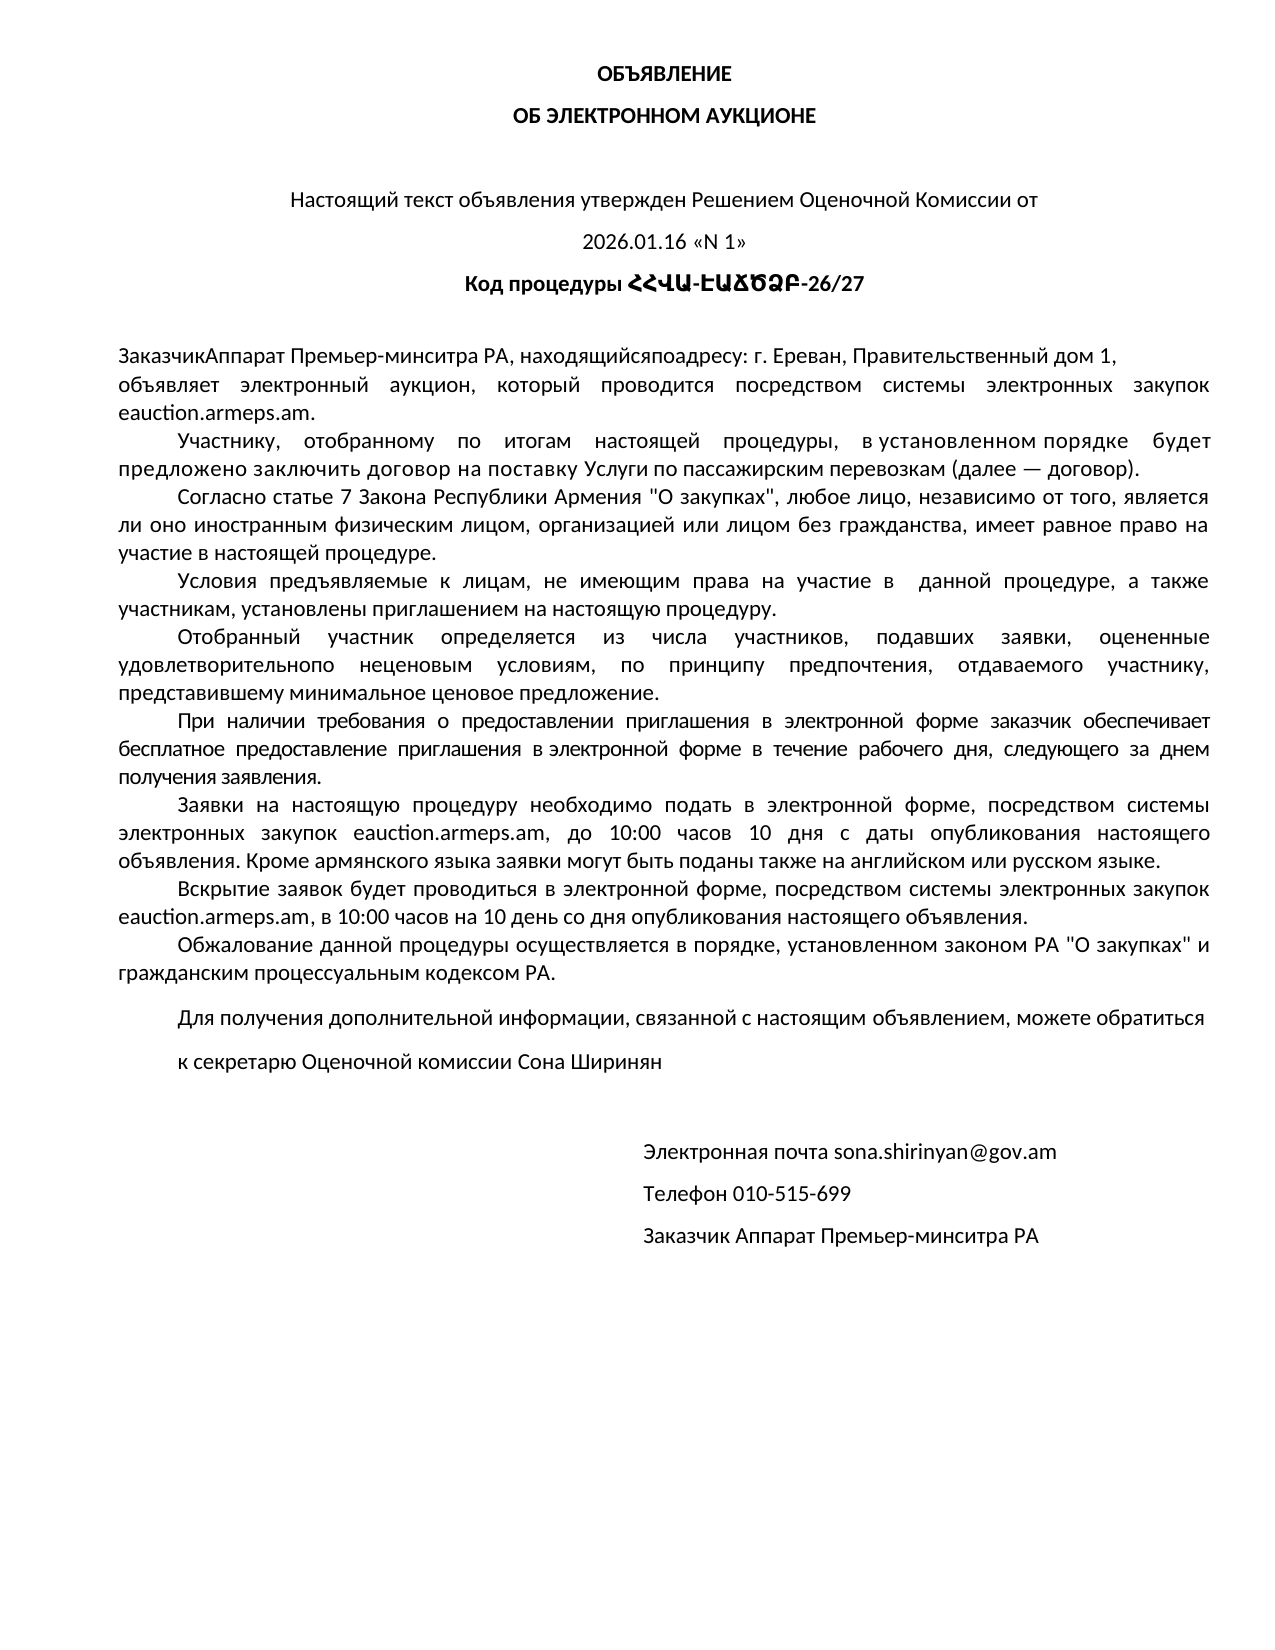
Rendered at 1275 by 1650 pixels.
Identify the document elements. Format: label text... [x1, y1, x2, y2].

text Заказчик Аппарат Премьер-минситра РА [643, 1221, 1211, 1249]
text Настоящий текст объявления утвержден Решением Оценочной Комиссии от [118, 185, 1211, 213]
text Заявки на настоящую процедуру необходимо подать в электронной форме, посредством системы электронных закупок eauction.armeps.am, до 10:00 часов 10 дня с даты опубликования настоящего объявления. Кроме армянского языка заявки могут быть поданы также на английском или русском языке. [118, 790, 1211, 874]
text ОБ ЭЛЕКТРОННОМ АУКЦИОНЕ [118, 101, 1211, 129]
text объявляет электронный аукцион, который проводится посредством системы электронных закупок eauction.armeps.am. [118, 370, 1211, 426]
text Код процедуры ՀՀՎԱ-ԷԱՃԾՁԲ-26/27 [118, 269, 1211, 297]
text 2026.01.16 «N 1» [118, 227, 1211, 255]
text При наличии требования о предоставлении приглашения в электронной форме заказчик обеспечивает бесплатное предоставление приглашения в электронной форме в течение рабочего дня, следующего за днем получения заявления. [118, 706, 1211, 790]
text Электронная почта sona.shirinyan@gov.am [643, 1137, 1211, 1165]
text к секретарю Оценочной комиссии Сона Ширинян [118, 1047, 1211, 1076]
text Обжалование данной процедуры осуществляется в порядке, установленном законом РА "О закупках" и гражданским процессуальным кодексом РА. [118, 930, 1211, 986]
text Вскрытие заявок будет проводиться в электронной форме, посредством системы электронных закупок eauction.armeps.am, в 10:00 часов на 10 день со дня опубликования настоящего объявления. [118, 874, 1211, 930]
text Отобранный участник определяется из числа участников, подавших заявки, оцененные удовлетворительнопо неценовым условиям, по принципу предпочтения, отдаваемого участнику, представившему минимальное ценовое предложение. [118, 622, 1211, 706]
text Условия предъявляемые к лицам, не имеющим права на участие в данной процедуре, а также участникам, установлены приглашением на настоящую процедуру. [118, 566, 1211, 622]
text Участнику, отобранному по итогам настоящей процедуры, в установленном порядке будет предложено заключить договор на поставку Услуги по пассажирским перевозкам (далее — договор). [118, 426, 1211, 482]
text Для получения дополнительной информации, связанной с настоящим объявлением, можете обратиться [118, 1003, 1211, 1031]
text ОБЪЯВЛЕНИЕ [118, 59, 1211, 87]
text Согласно статье 7 Закона Республики Армения "О закупках", любое лицо, независимо от того, является ли оно иностранным физическим лицом, организацией или лицом без гражданства, имеет равное право на участие в настоящей процедуре. [118, 482, 1211, 566]
text ЗаказчикАппарат Премьер-минситра РА, находящийсяпоадресу: г. Ереван, Правительственный дом 1, [118, 342, 1211, 370]
text Телефон 010-515-699 [643, 1179, 1211, 1207]
